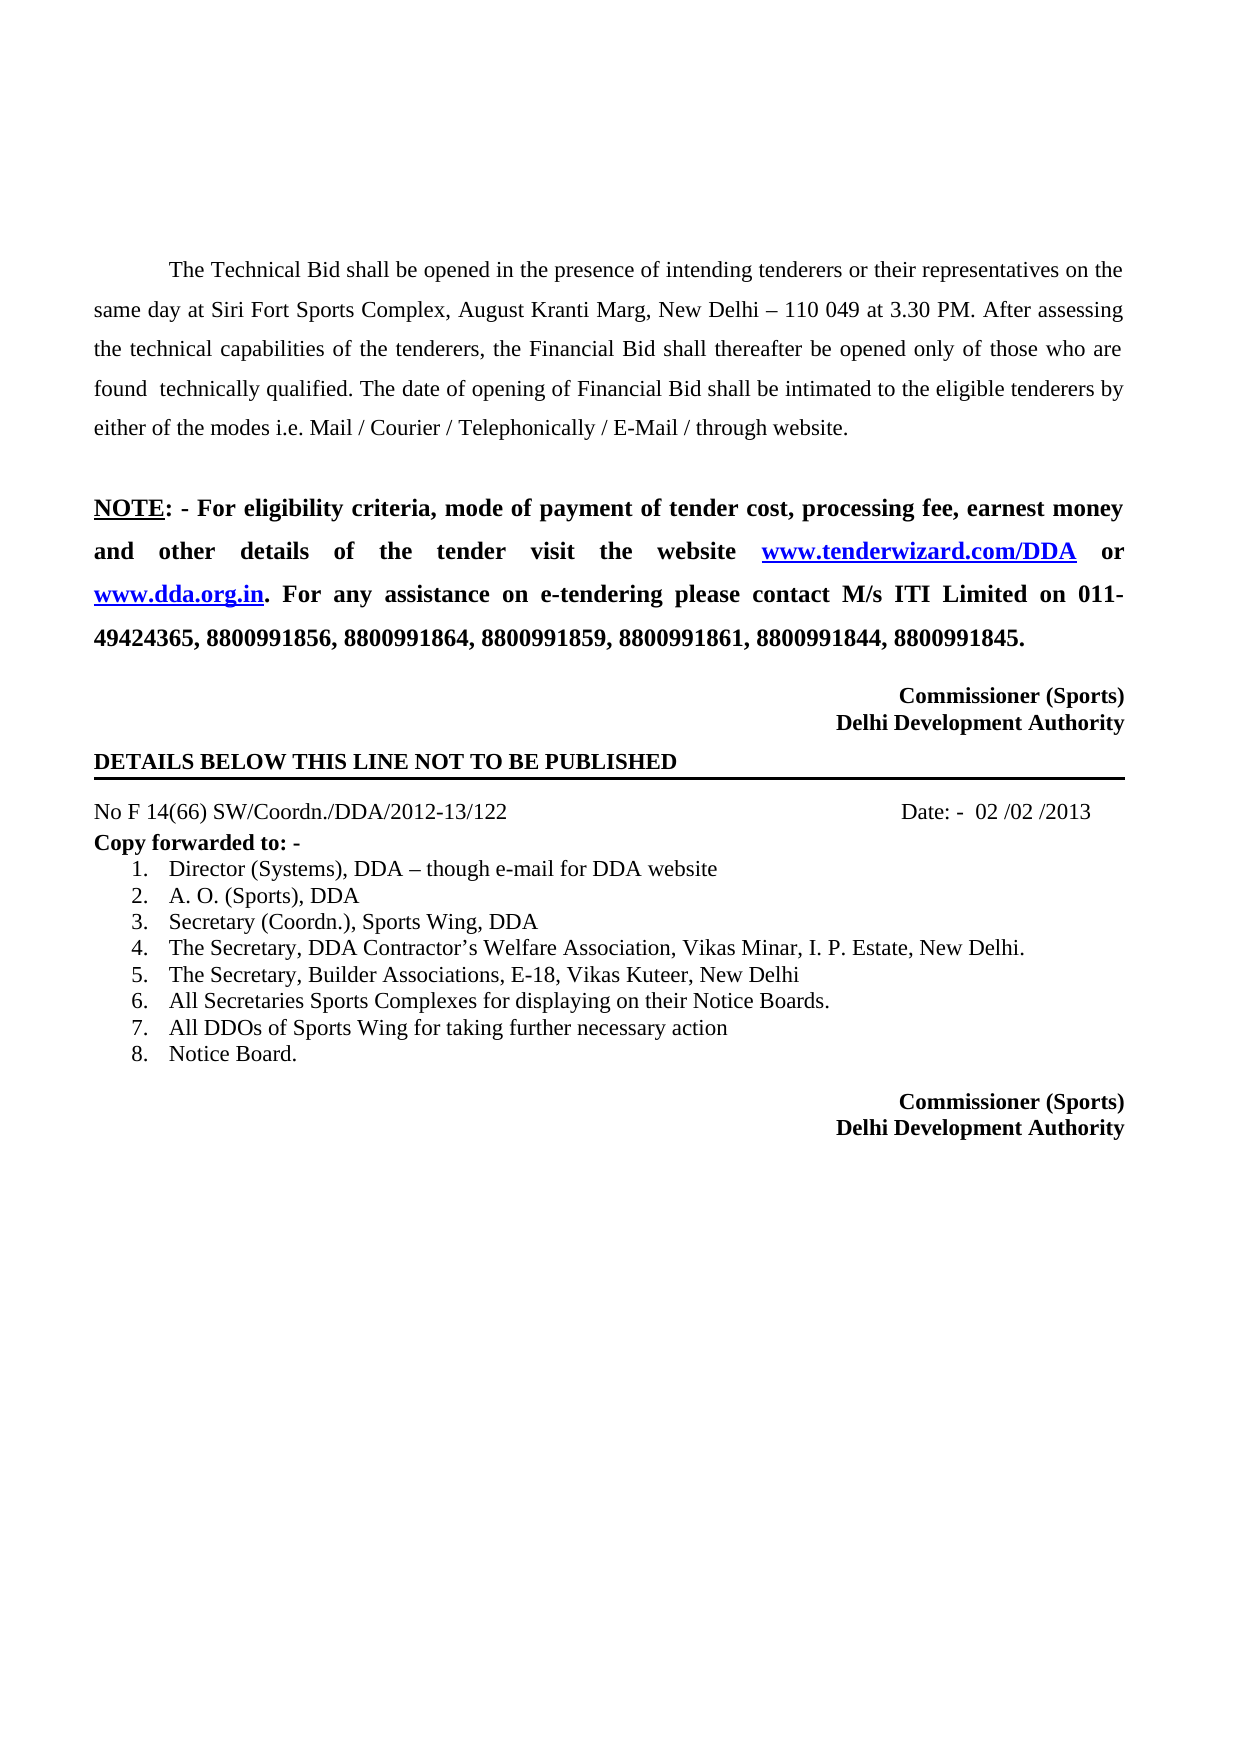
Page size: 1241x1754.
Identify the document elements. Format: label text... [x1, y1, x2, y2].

list A. O. (Sports), DDA [131, 882, 1125, 908]
list Notice Board. [131, 1040, 1125, 1066]
text DETAILS BELOW THIS LINE NOT TO BE PUBLISHED [94, 748, 1125, 777]
list Director (Systems), DDA – though e-mail for DDA website [131, 855, 1125, 882]
text Delhi Development Authority [94, 1114, 1125, 1141]
text Delhi Development Authority [94, 709, 1125, 735]
list Secretary (Coordn.), Sports Wing, DDA [131, 908, 1125, 934]
list All Secretaries Sports Complexes for displaying on their Notice Boards. [131, 987, 1125, 1013]
list The Secretary, DDA Contractor’s Welfare Association, Vikas Minar, I. P. Estate, New Delhi. [131, 934, 1125, 961]
list All DDOs of Sports Wing for taking further necessary action [131, 1013, 1125, 1040]
list The Secretary, Builder Associations, E-18, Vikas Kuteer, New Delhi [131, 961, 1125, 987]
text Copy forwarded to: - [94, 829, 1125, 855]
text NOTE: - For eligibility criteria, mode of payment of tender cost, processing fee, earnest money and other details of the tender visit the website www.tenderwizard.com/DDA or www.dda.org.in. For any assistance on e-tendering please contact M/s ITI Limited on 011-49424365, 8800991856, 8800991864, 8800991859, 8800991861, 8800991844, 8800991845. [94, 493, 1125, 651]
text Commissioner (Sports) [94, 683, 1125, 709]
text Commissioner (Sports) [94, 1088, 1125, 1114]
text No F 14(66) SW/Coordn./DDA/2012-13/122 Date: - 02 /02 /2013 [94, 798, 1125, 824]
text The Technical Bid shall be opened in the presence of intending tenderers or their representatives on the same day at Siri Fort Sports Complex, August Kranti Marg, New Delhi – 110 049 at 3.30 PM. After assessing the technical capabilities of the tenderers, the Financial Bid shall thereafter be opened only of those who are found technically qualified. The date of opening of Financial Bid shall be intimated to the eligible tenderers by either of the modes i.e. Mail / Courier / Telephonically / E-Mail / through website. [94, 256, 1125, 441]
